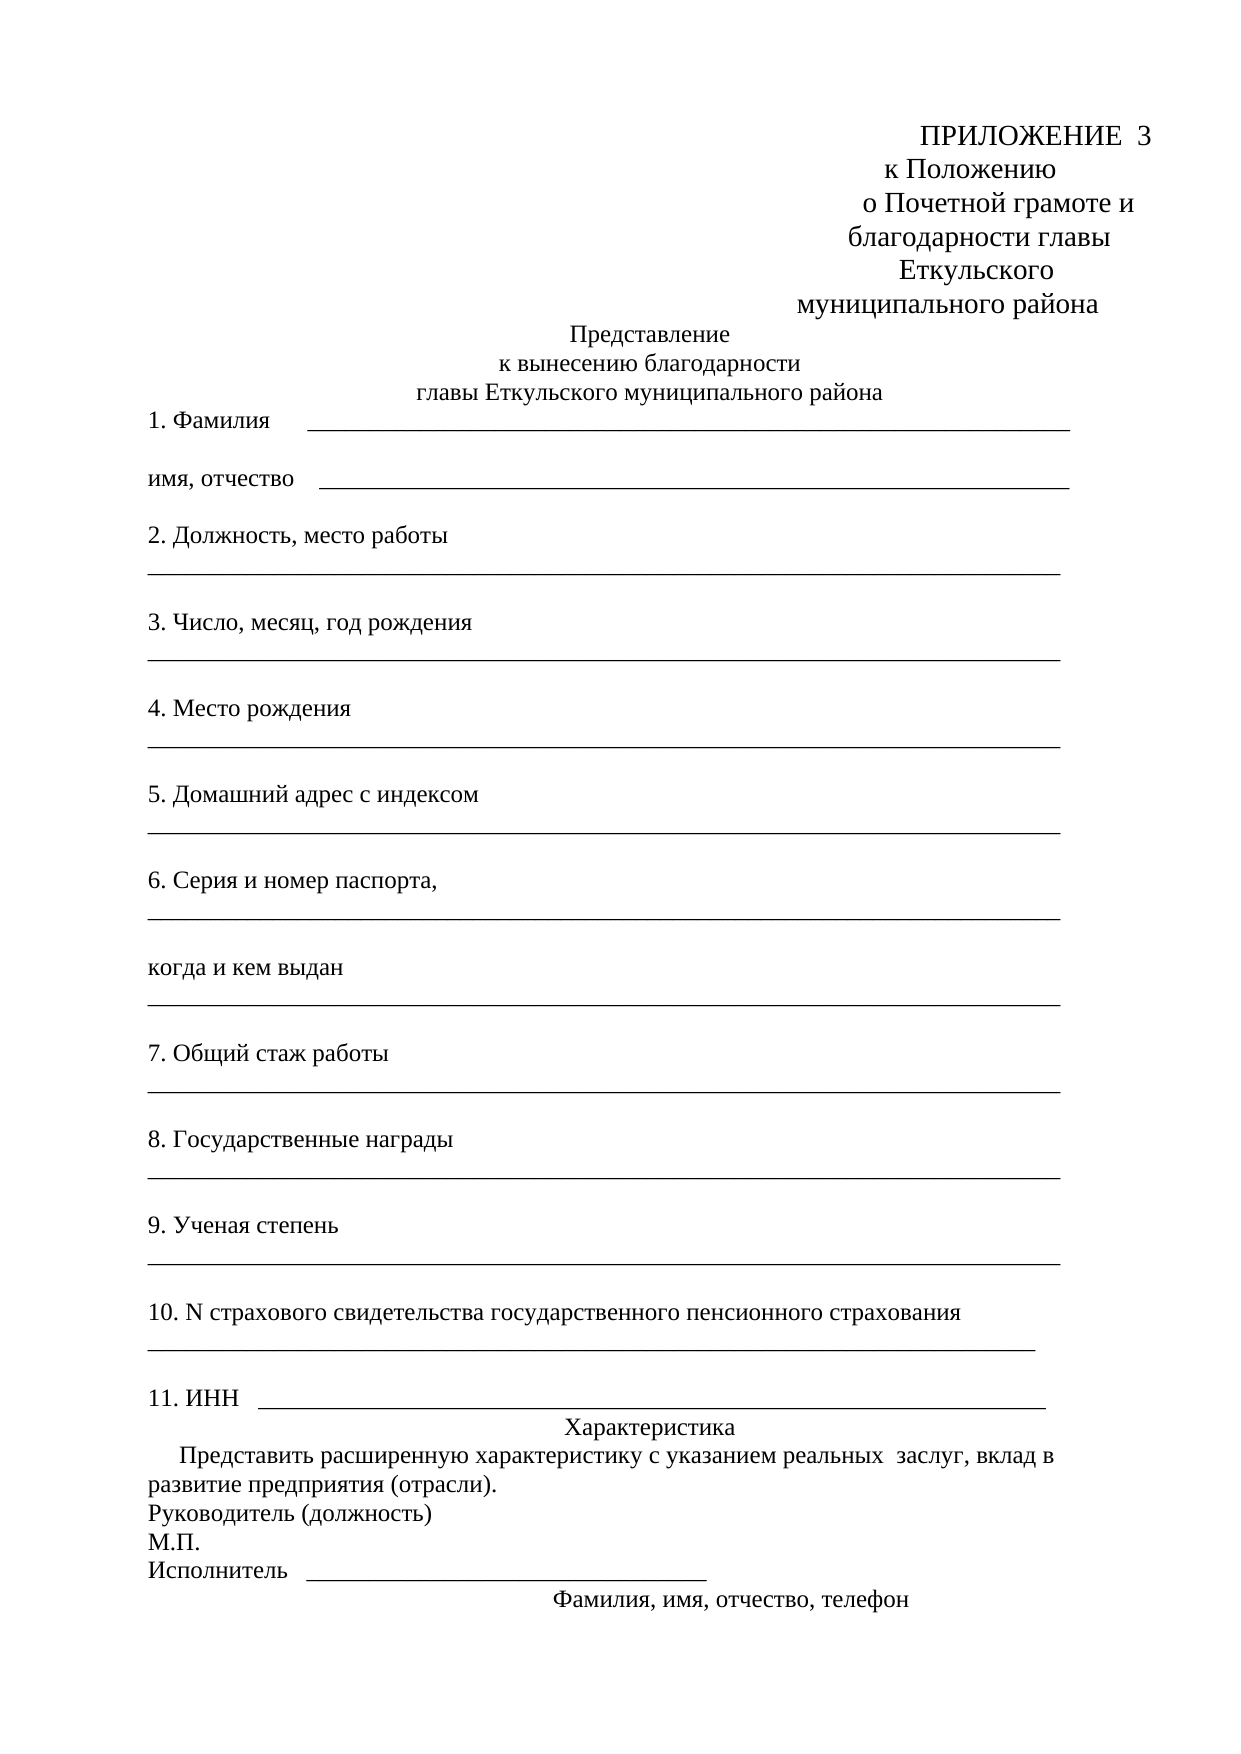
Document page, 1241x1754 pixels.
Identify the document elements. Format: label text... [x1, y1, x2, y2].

text 5. Домашний адрес с индексом _________________________________________________________________________ [148, 779, 1152, 837]
text Фамилия, имя, отчество, телефон [148, 1584, 1152, 1613]
text 11. ИНН _______________________________________________________________ [148, 1383, 1152, 1412]
text благодарности главы [148, 219, 1152, 252]
text к вынесению благодарности [148, 348, 1152, 377]
text 8. Государственные награды _________________________________________________________________________ [148, 1124, 1152, 1182]
text 7. Общий стаж работы _________________________________________________________________________ [148, 1038, 1152, 1096]
text о Почетной грамоте и [148, 185, 1152, 219]
text Исполнитель ________________________________ [148, 1556, 1152, 1584]
text Характеристика [148, 1412, 1152, 1441]
text Руководитель (должность) [148, 1498, 1152, 1527]
text 2. Должность, место работы _________________________________________________________________________ [148, 521, 1152, 578]
text имя, отчество ____________________________________________________________ [148, 463, 1152, 492]
text Представление [148, 319, 1152, 348]
text 3. Число, месяц, год рождения _________________________________________________________________________ [148, 607, 1152, 664]
text 4. Место рождения [148, 693, 1152, 722]
text 1. Фамилия _____________________________________________________________ [148, 406, 1152, 434]
text М.П. [148, 1527, 1152, 1556]
subtitle главы Еткульского муниципального района [148, 377, 1152, 406]
text когда и кем выдан _________________________________________________________________________ [148, 952, 1152, 1009]
text _______________________________________________________________________ [148, 1326, 1152, 1354]
text ПРИЛОЖЕНИЕ 3 [148, 118, 1152, 152]
text _________________________________________________________________________ [148, 722, 1152, 751]
text к Положению [148, 152, 1152, 185]
text Представить расширенную характеристику с указанием реальных заслуг, вклад в развитие предприятия (отрасли). [148, 1441, 1152, 1498]
text 6. Серия и номер паспорта, _________________________________________________________________________ [148, 866, 1152, 923]
text муниципального района [148, 286, 1152, 319]
text Еткульского [148, 252, 1152, 286]
text 10. N страхового свидетельства государственного пенсионного страхования [148, 1297, 1152, 1326]
text 9. Ученая степень _________________________________________________________________________ [148, 1211, 1152, 1268]
